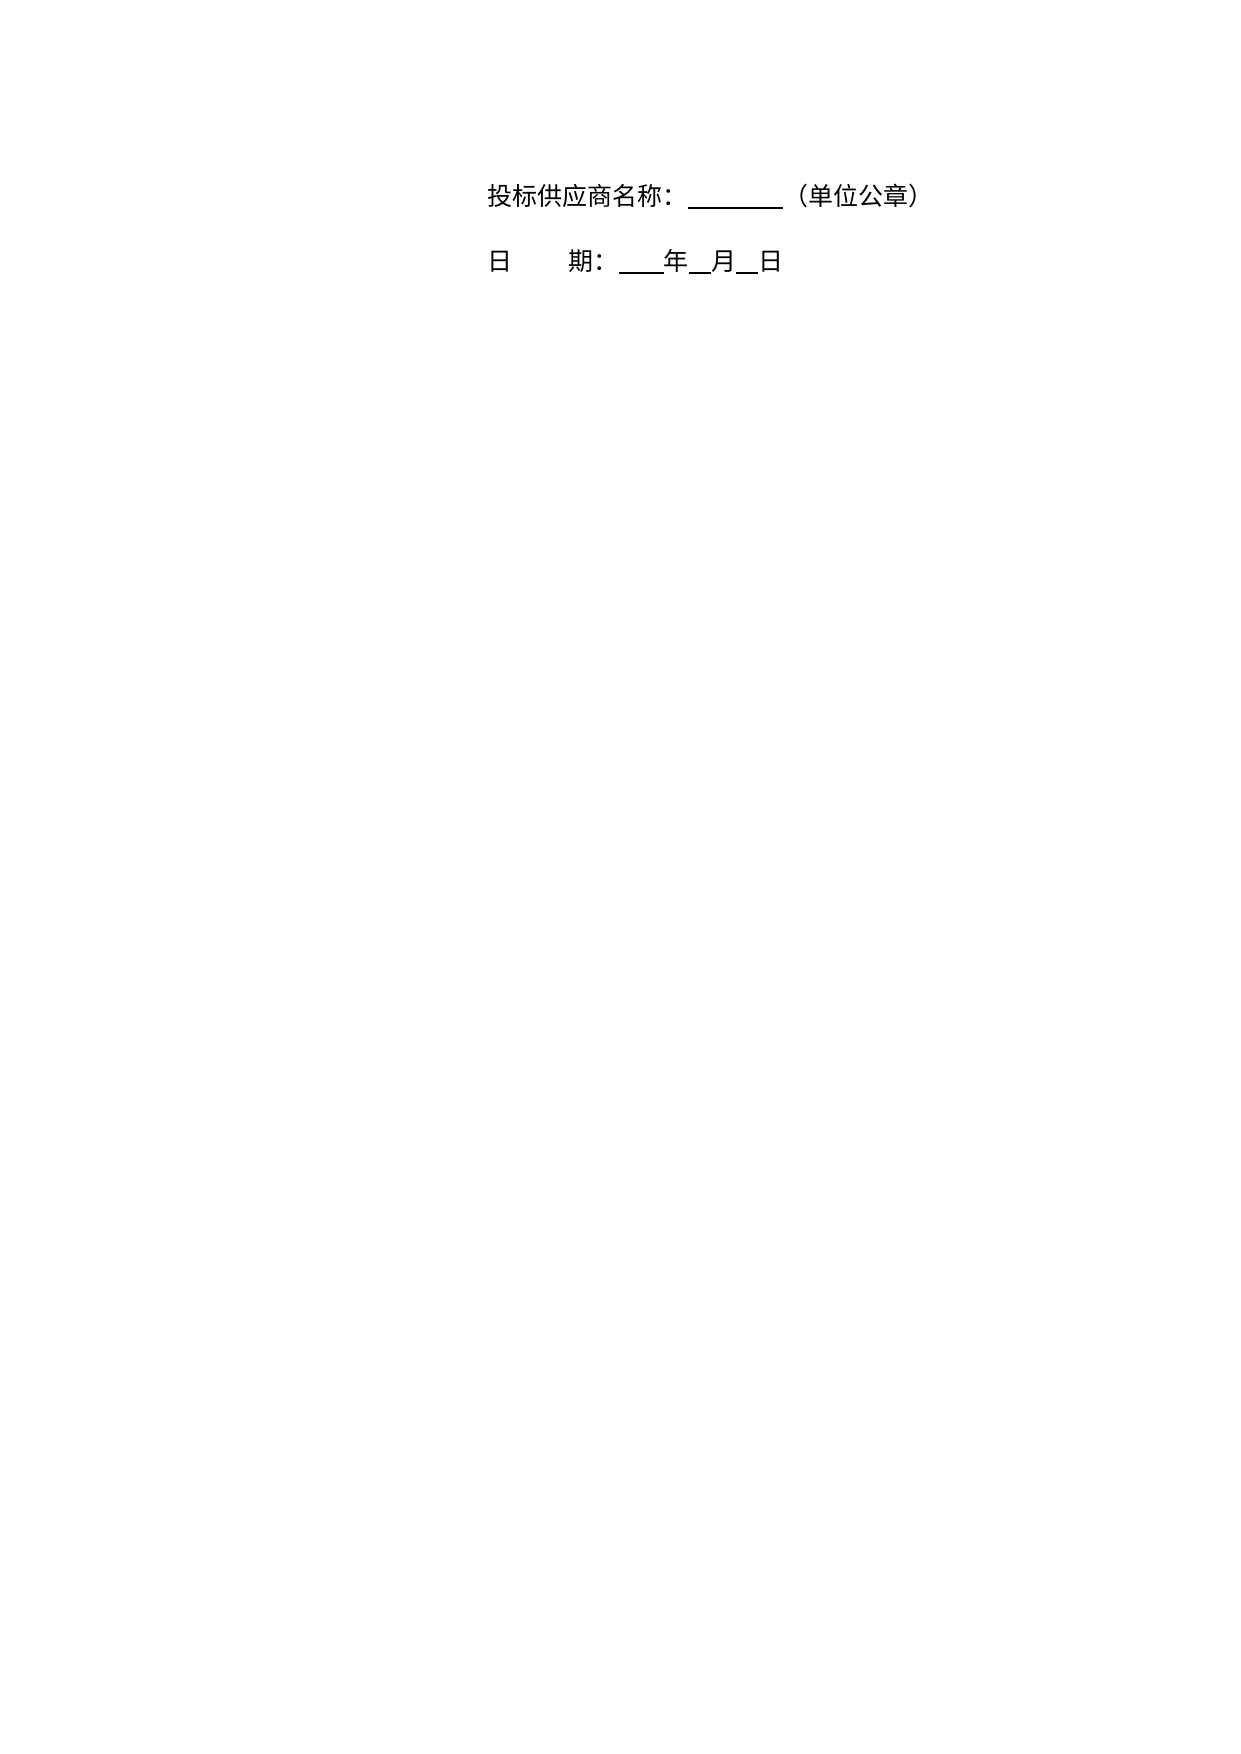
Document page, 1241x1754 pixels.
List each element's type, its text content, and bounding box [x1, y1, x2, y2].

text 投标供应商名称： （单位公章） [187, 162, 1053, 227]
text 日 期： 年 月 日 [187, 227, 1053, 292]
